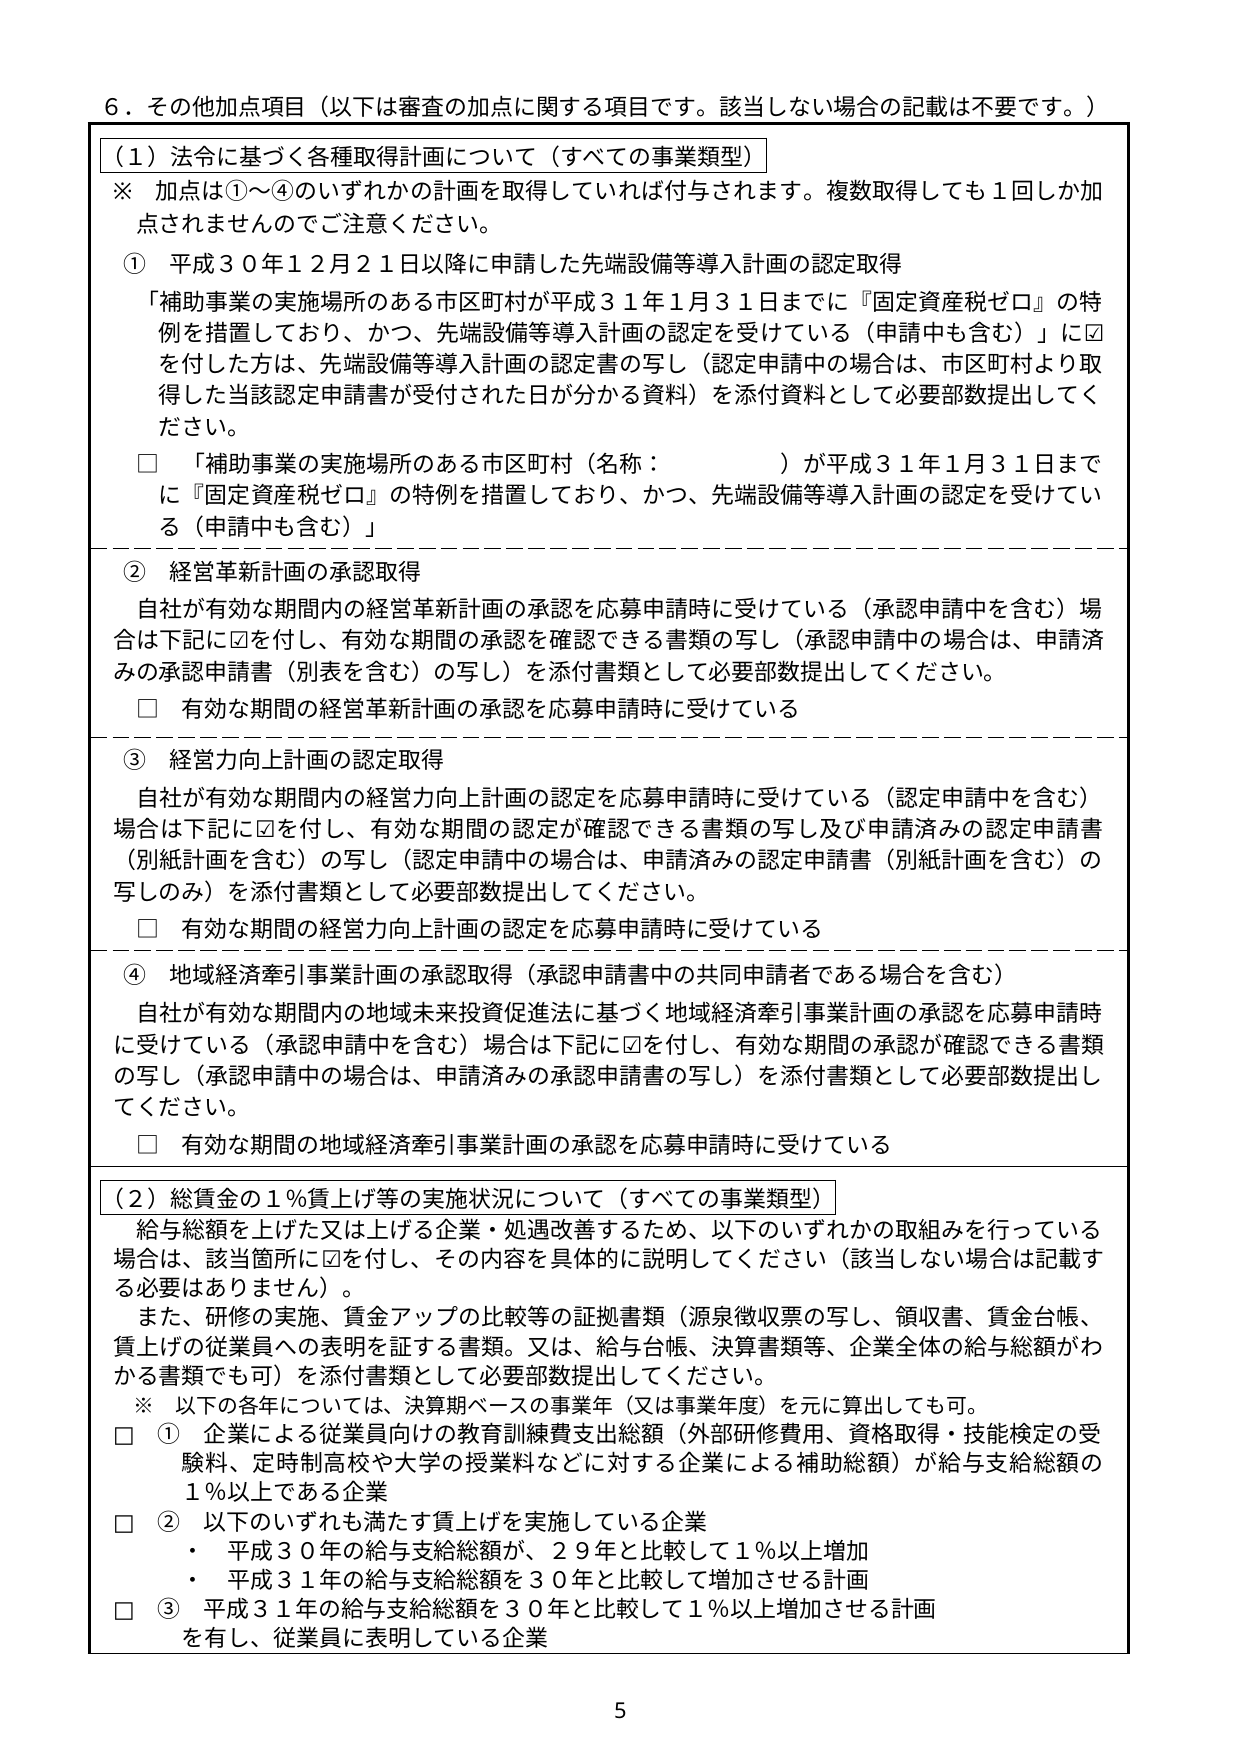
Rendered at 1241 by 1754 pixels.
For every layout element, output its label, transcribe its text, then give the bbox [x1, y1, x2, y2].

table_cell ④ 地域経済牽引事業計画の承認取得（承認申請書中の共同申請者である場合を含む） 自社が有効な期間内の地域未来投資促進法に基づく地域経済牽引事業計画の承認を応募申請時に受けている（承認申請中を含む）場合は下記に☑を付し、有効な期間の承認が確認できる書類の写し（承認申請中の場合は、申請済みの承認申請書の写し）を添付書類として必要部数提出してください。 □ 有効な期間の地域経済牽引事業計画の承認を応募申請時に受けている [91, 950, 1127, 1166]
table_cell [91, 1167, 1127, 1652]
text ６．その他加点項目（以下は審査の加点に関する項目です。該当しない場合の記載は不要です。） [100, 89, 1140, 122]
table_header （１）法令に基づく各種取得計画について（すべての事業類型） ※ 加点は①～④のいずれかの計画を取得していれば付与されます。複数取得しても１回しか加点されませんのでご注意ください。 ① 平成３０年１２月２１日以降に申請した先端設備等導入計画の認定取得 「補助事業の実施場所のある市区町村が平成３１年１月３１日までに『固定資産税ゼロ』の特例を措置しており、かつ、先端設備等導入計画の認定を受けている（申請中も含む）」に☑を付した方は、先端設備等導入計画の認定書の写し（認定申請中の場合は、市区町村より取得した当該認定申請書が受付された日が分かる資料）を添付資料として必要部数提出してください。 □ 「補助事業の実施場所のある市区町村（名称： ）が平成３１年１月３１日までに『固定資産税ゼロ』の特例を措置しており、かつ、先端設備等導入計画の認定を受けている（申請中も含む）」 [91, 125, 1127, 548]
table_cell ② 経営革新計画の承認取得 自社が有効な期間内の経営革新計画の承認を応募申請時に受けている（承認申請中を含む）場合は下記に☑を付し、有効な期間の承認を確認できる書類の写し（承認申請中の場合は、申請済みの承認申請書（別表を含む）の写し）を添付書類として必要部数提出してください。 □ 有効な期間の経営革新計画の承認を応募申請時に受けている [91, 548, 1127, 737]
table_cell ③ 経営力向上計画の認定取得 自社が有効な期間内の経営力向上計画の認定を応募申請時に受けている（認定申請中を含む）場合は下記に☑を付し、有効な期間の認定が確認できる書類の写し及び申請済みの認定申請書（別紙計画を含む）の写し（認定申請中の場合は、申請済みの認定申請書（別紙計画を含む）の写しのみ）を添付書類として必要部数提出してください。 □ 有効な期間の経営力向上計画の認定を応募申請時に受けている [91, 737, 1127, 950]
